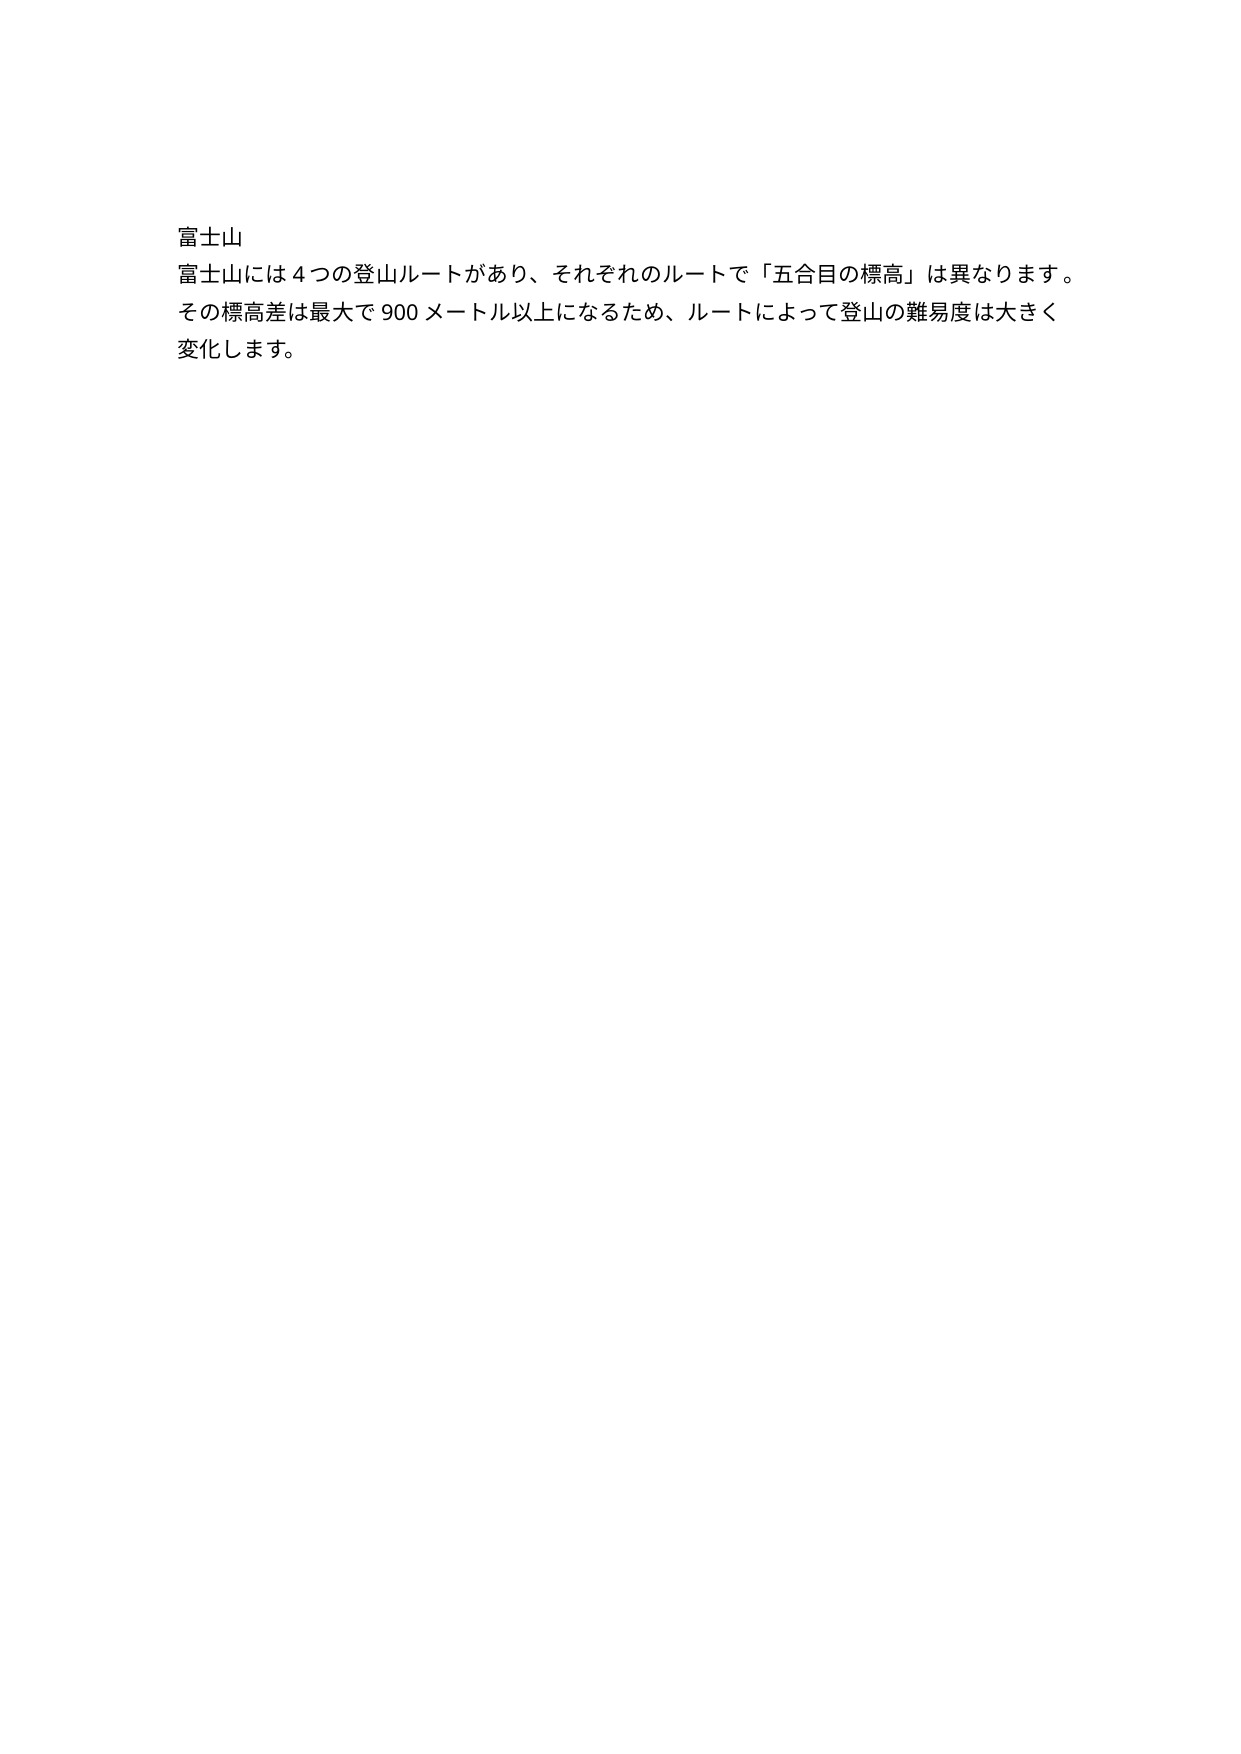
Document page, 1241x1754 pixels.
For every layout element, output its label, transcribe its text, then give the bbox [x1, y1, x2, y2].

text 富士山 [177, 217, 1063, 254]
text 富士山には4つの登山ルートがあり、それぞれのルートで「五合目の標高」は異なります。その標高差は最大で900メートル以上になるため、ルートによって登山の難易度は大きく変化します。 [177, 254, 1063, 367]
